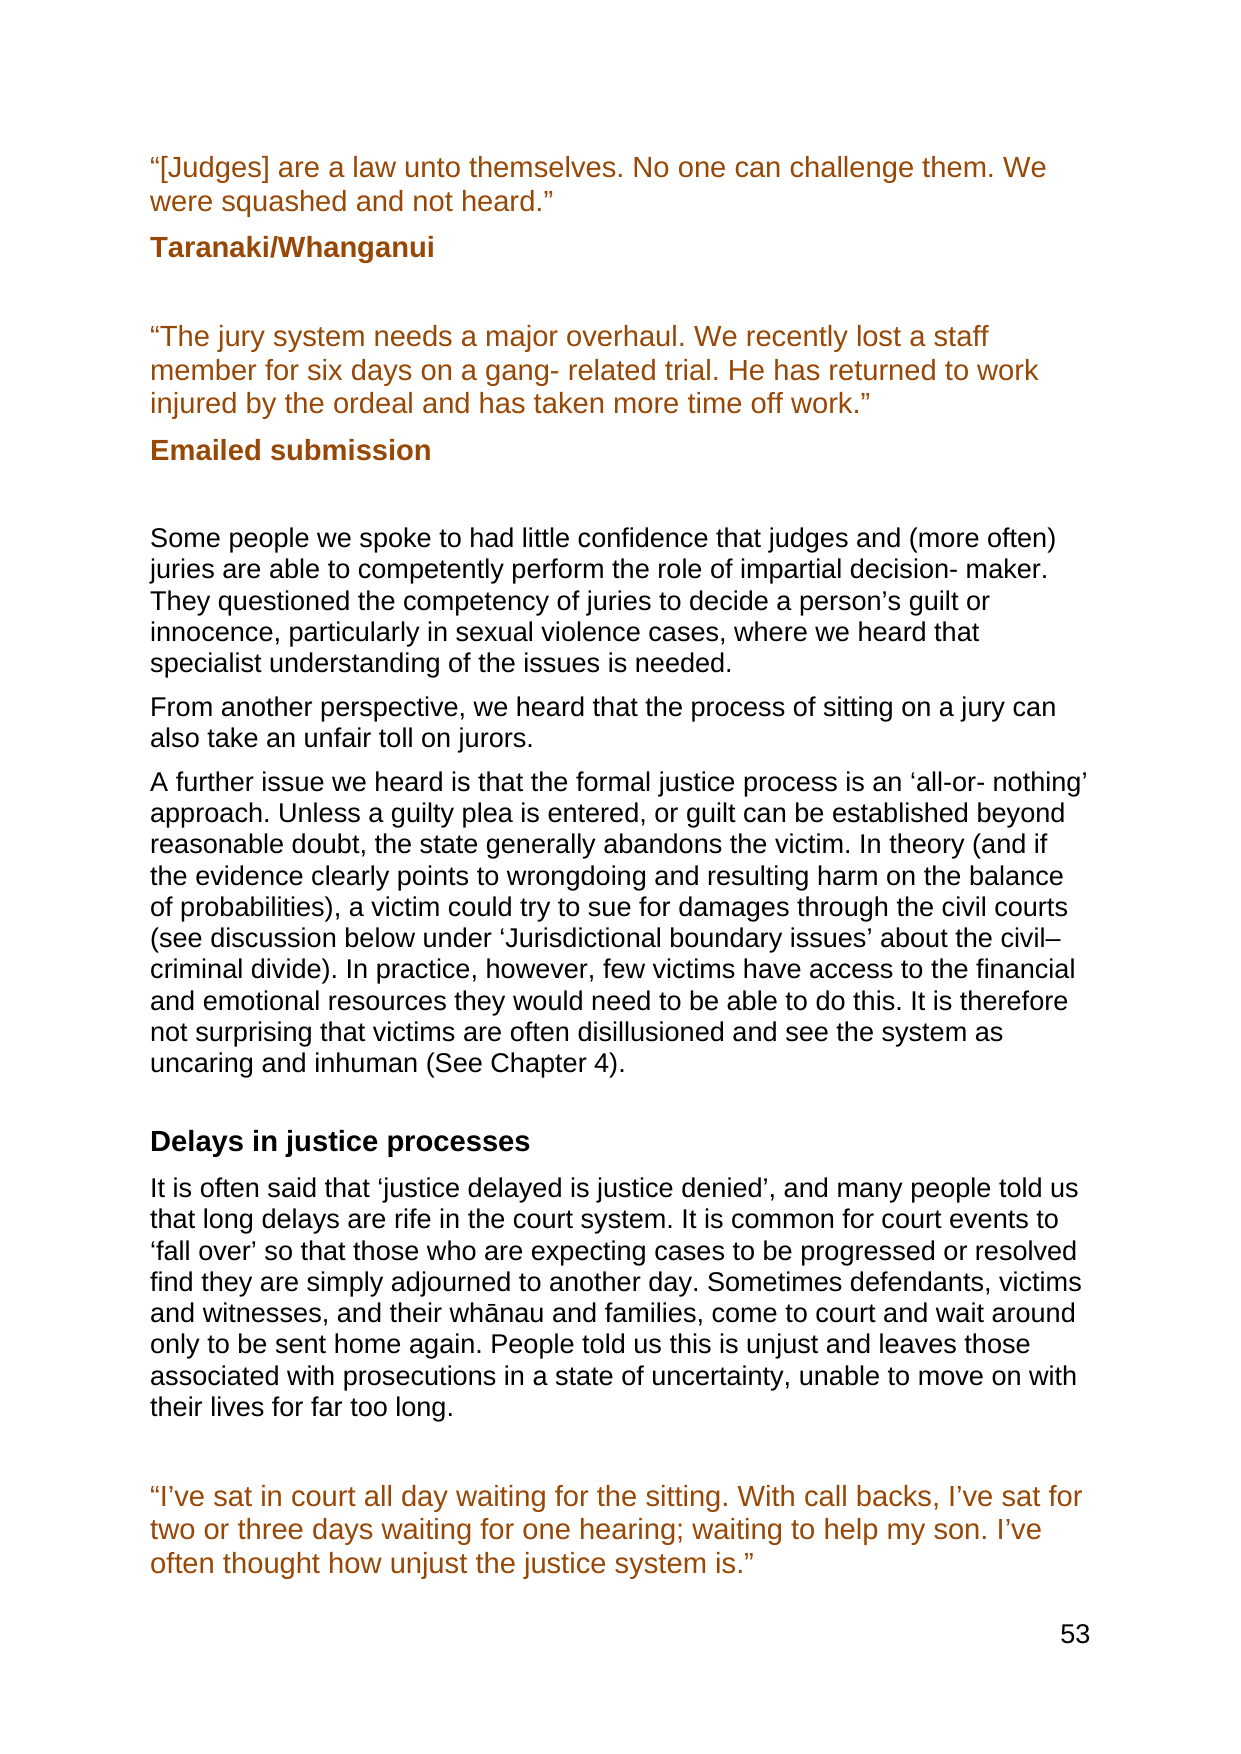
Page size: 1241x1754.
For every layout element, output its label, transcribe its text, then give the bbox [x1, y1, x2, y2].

text “I’ve sat in court all day waiting for the sitting. With call backs, I’ve sat for two or three days waiting for one hearing; waiting to help my son. I’ve often thought how unjust the justice system is.” [150, 1478, 1090, 1579]
text Some people we spoke to had little confidence that judges and (more often) juries are able to competently perform the role of impartial decision- maker. They questioned the competency of juries to decide a person’s guilt or innocence, particularly in sexual violence cases, where we heard that specialist understanding of the issues is needed. [150, 522, 1090, 678]
text Taranaki/Whanganui [150, 229, 1090, 263]
text “The jury system needs a major overhaul. We recently lost a staff member for six days on a gang- related trial. He has returned to work injured by the ordeal and has taken more time off work.” [150, 319, 1090, 420]
text It is often said that ‘justice delayed is justice denied’, and many people told us that long delays are rife in the court system. It is common for court events to ‘fall over’ so that those who are expecting cases to be progressed or resolved find they are simply adjourned to another day. Sometimes defendants, victims and witnesses, and their whānau and families, come to court and wait around only to be sent home again. People told us this is unjust and leaves those associated with prosecutions in a state of uncertainty, unable to move on with their lives for far too long. [150, 1172, 1090, 1422]
text A further issue we heard is that the formal justice process is an ‘all-or- nothing’ approach. Unless a guilty plea is entered, or guilt can be established beyond reasonable doubt, the state generally abandons the victim. In theory (and if the evidence clearly points to wrongdoing and resulting harm on the balance of probabilities), a victim could try to sue for damages through the civil courts (see discussion below under ‘Jurisdictional boundary issues’ about the civil–criminal divide). In practice, however, few victims have access to the financial and emotional resources they would need to be able to do this. It is therefore not surprising that victims are often disillusioned and see the system as uncaring and inhuman (See Chapter 4). [150, 766, 1090, 1078]
text From another perspective, we heard that the process of sitting on a jury can also take an unfair toll on jurors. [150, 691, 1090, 753]
subtitle Delays in justice processes [150, 1116, 1090, 1160]
text Emailed submission [150, 432, 1090, 466]
text “[Judges] are a law unto themselves. No one can challenge them. We were squashed and not heard.” [150, 150, 1090, 217]
